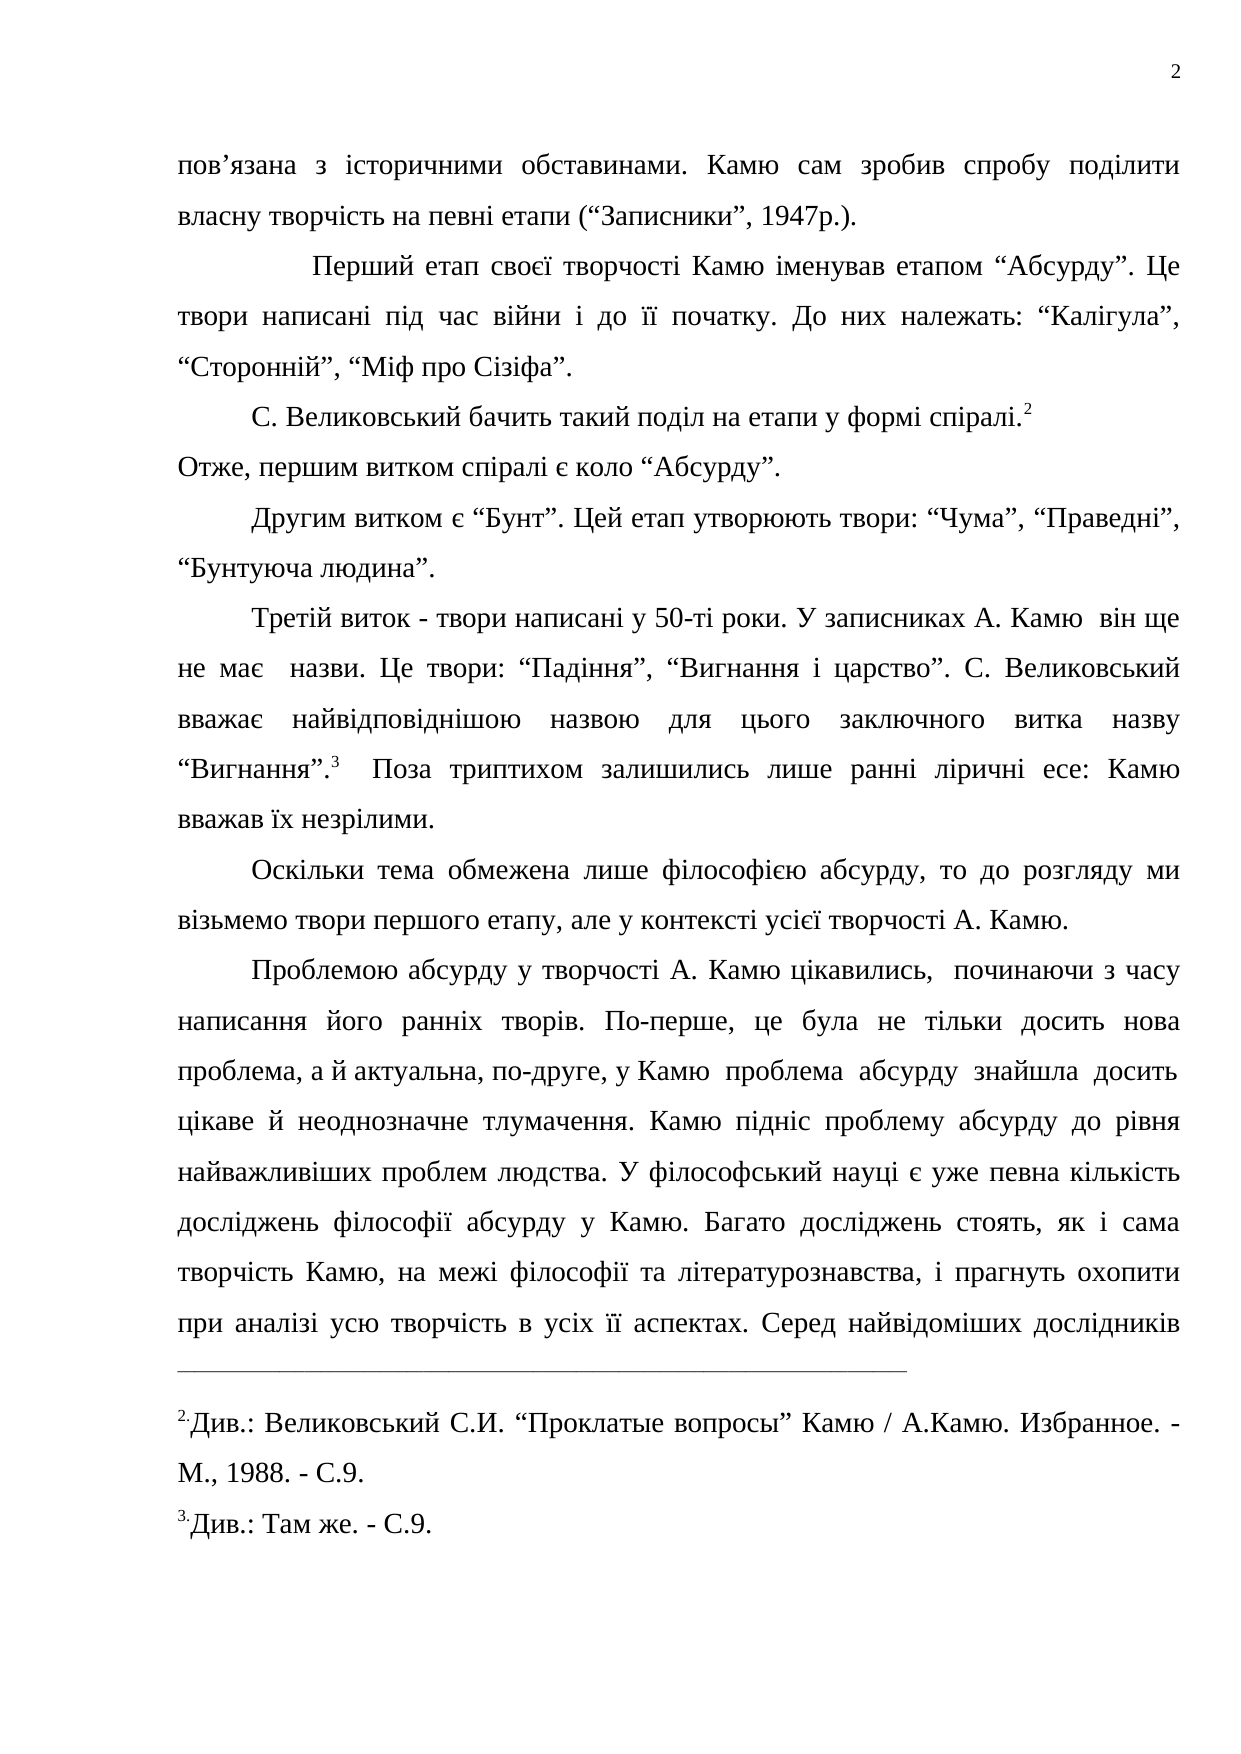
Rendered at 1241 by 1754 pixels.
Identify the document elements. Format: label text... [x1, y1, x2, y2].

text 2.Див.: Великовський С.И. “Проклатые вопросы” Камю / А.Камю. Избранное. - М., 1988. - С.9. [177, 1406, 1181, 1489]
text Оскільки тема обмежена лише філософією абсурду, то до розгляду ми візьмемо твори першого етапу, але у контексті усієї творчості А. Камю. [177, 852, 1181, 936]
text Перший етап своєї творчості Камю іменував етапом “Абсурду”. Це твори написані під час війни і до її початку. До них належать: “Калігула”, “Сторонній”, “Міф про Сізіфа”. [177, 248, 1181, 382]
text Другим витком є “Бунт”. Цей етап утворюють твори: “Чума”, “Праведні”, “Бунтуюча людина”. [177, 500, 1181, 584]
text Отже, першим витком спіралі є коло “Абсурду”. [177, 449, 1181, 483]
text 3.Див.: Там же. - С.9. [177, 1506, 1181, 1540]
text пов’язана з історичними обставинами. Камю сам зробив спробу поділити власну творчість на певні етапи (“Записники”, 1947р.). [177, 148, 1181, 232]
text Проблемою абсурду у творчості А. Камю цікавились, починаючи з часу написання його ранніх творів. По-перше, це була не тільки досить нова проблема, а й актуальна, по-друге, у Камю проблема абсурду знайшла досить [177, 953, 1181, 1087]
text Третій виток - твори написані у 50-ті роки. У записниках А. Камю він ще не має назви. Це твори: “Падіння”, “Вигнання і царство”. С. Великовський вважає найвідповіднішою назвою для цього заключного витка назву “Вигнання”.3 Поза триптихом залишились лише ранні ліричні есе: Камю вважав їх незрілими. [177, 601, 1181, 835]
text С. Великовський бачить такий поділ на етапи у формі спіралі.2 [177, 399, 1181, 433]
text цікаве й неоднозначне тлумачення. Камю підніс проблему абсурду до рівня найважливіших проблем людства. У філософський науці є уже певна кількість досліджень філософії абсурду у Камю. Багато досліджень стоять, як і сама творчість Камю, на межі філософії та літературознавства, і прагнуть охопити при аналізі усю творчість в усіх її аспектах. Серед найвідоміших дослідників ______________________________________________________________________________________ [177, 1104, 1181, 1389]
